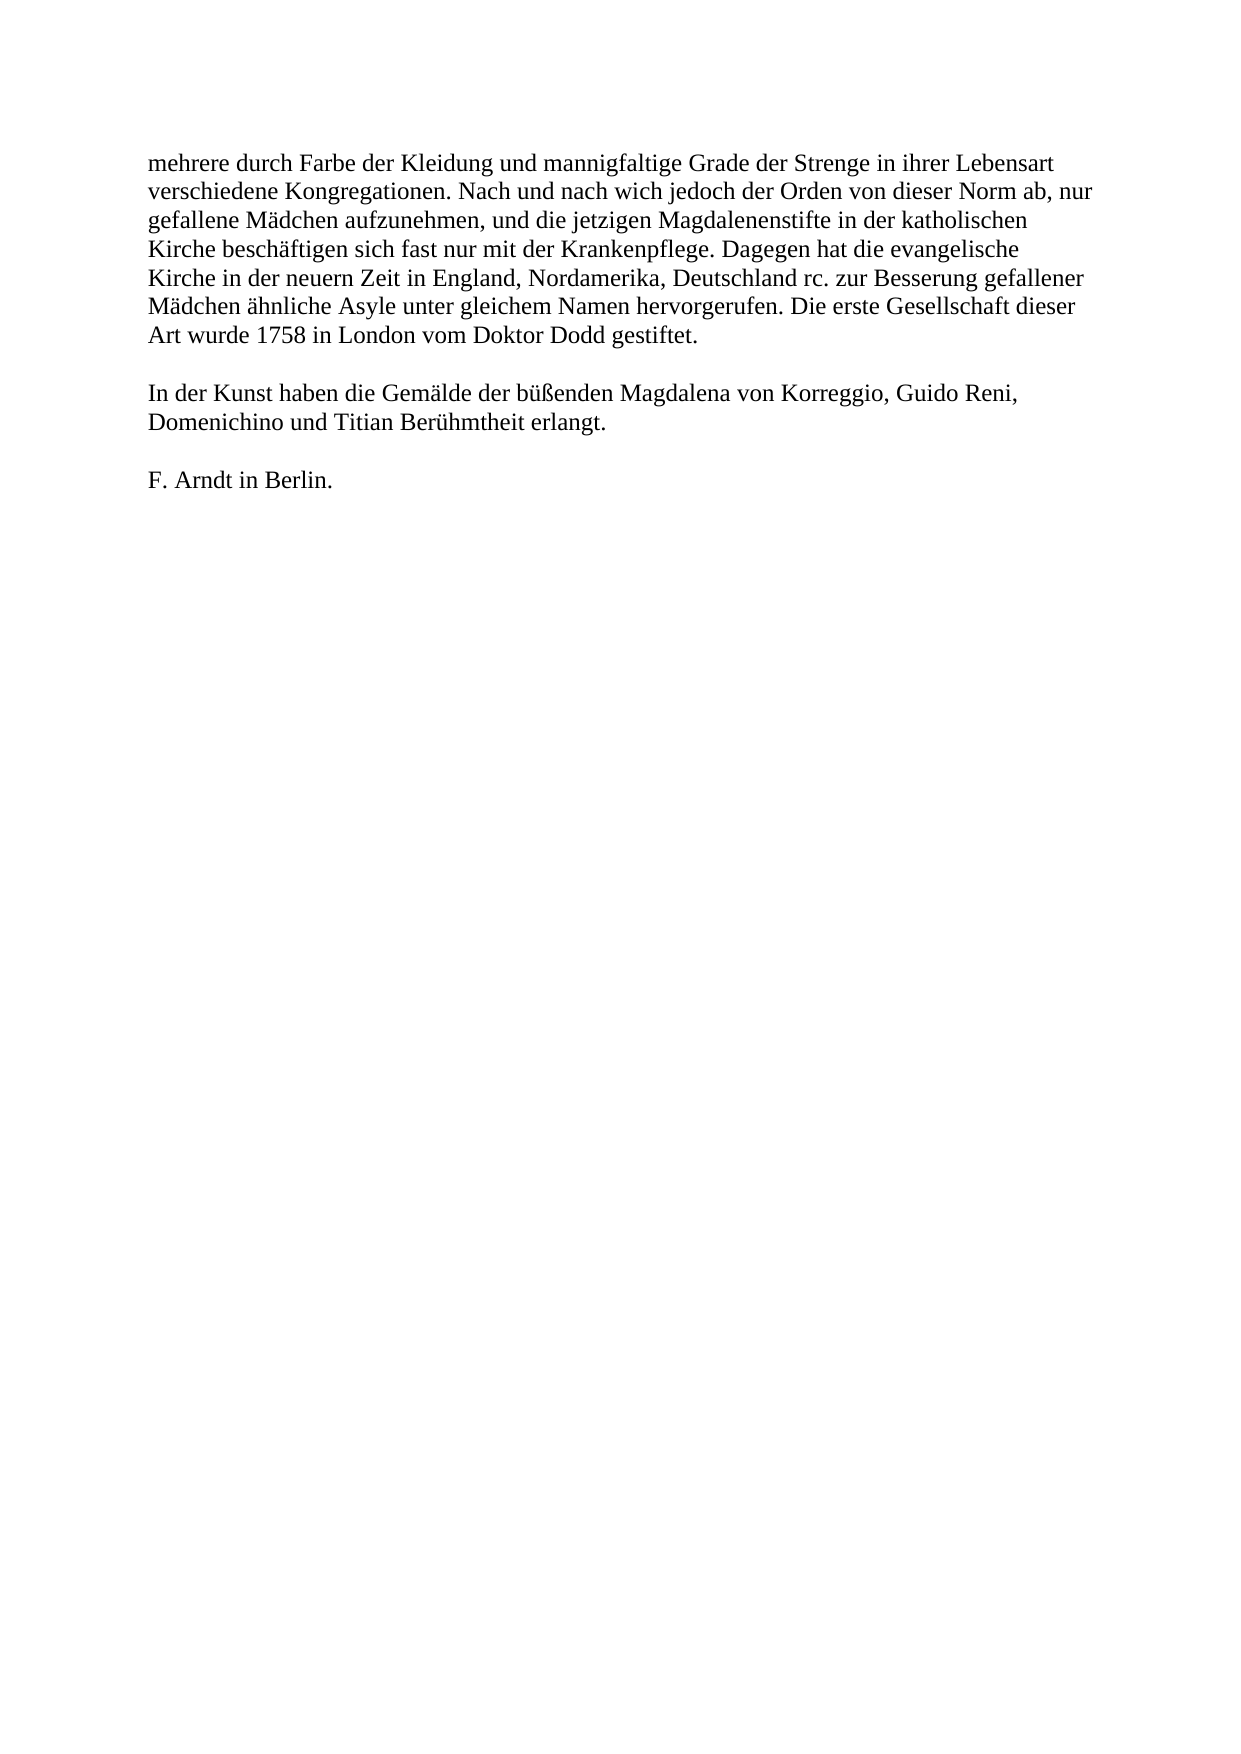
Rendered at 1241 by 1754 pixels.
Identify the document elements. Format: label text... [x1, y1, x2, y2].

text In der Kunst haben die Gemälde der büßenden Magdalena von Korreggio, Guido Reni, Domenichino und Titian Berühmtheit erlangt. [148, 378, 1093, 436]
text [148, 148, 1093, 349]
text F. Arndt in Berlin. [148, 465, 1093, 493]
